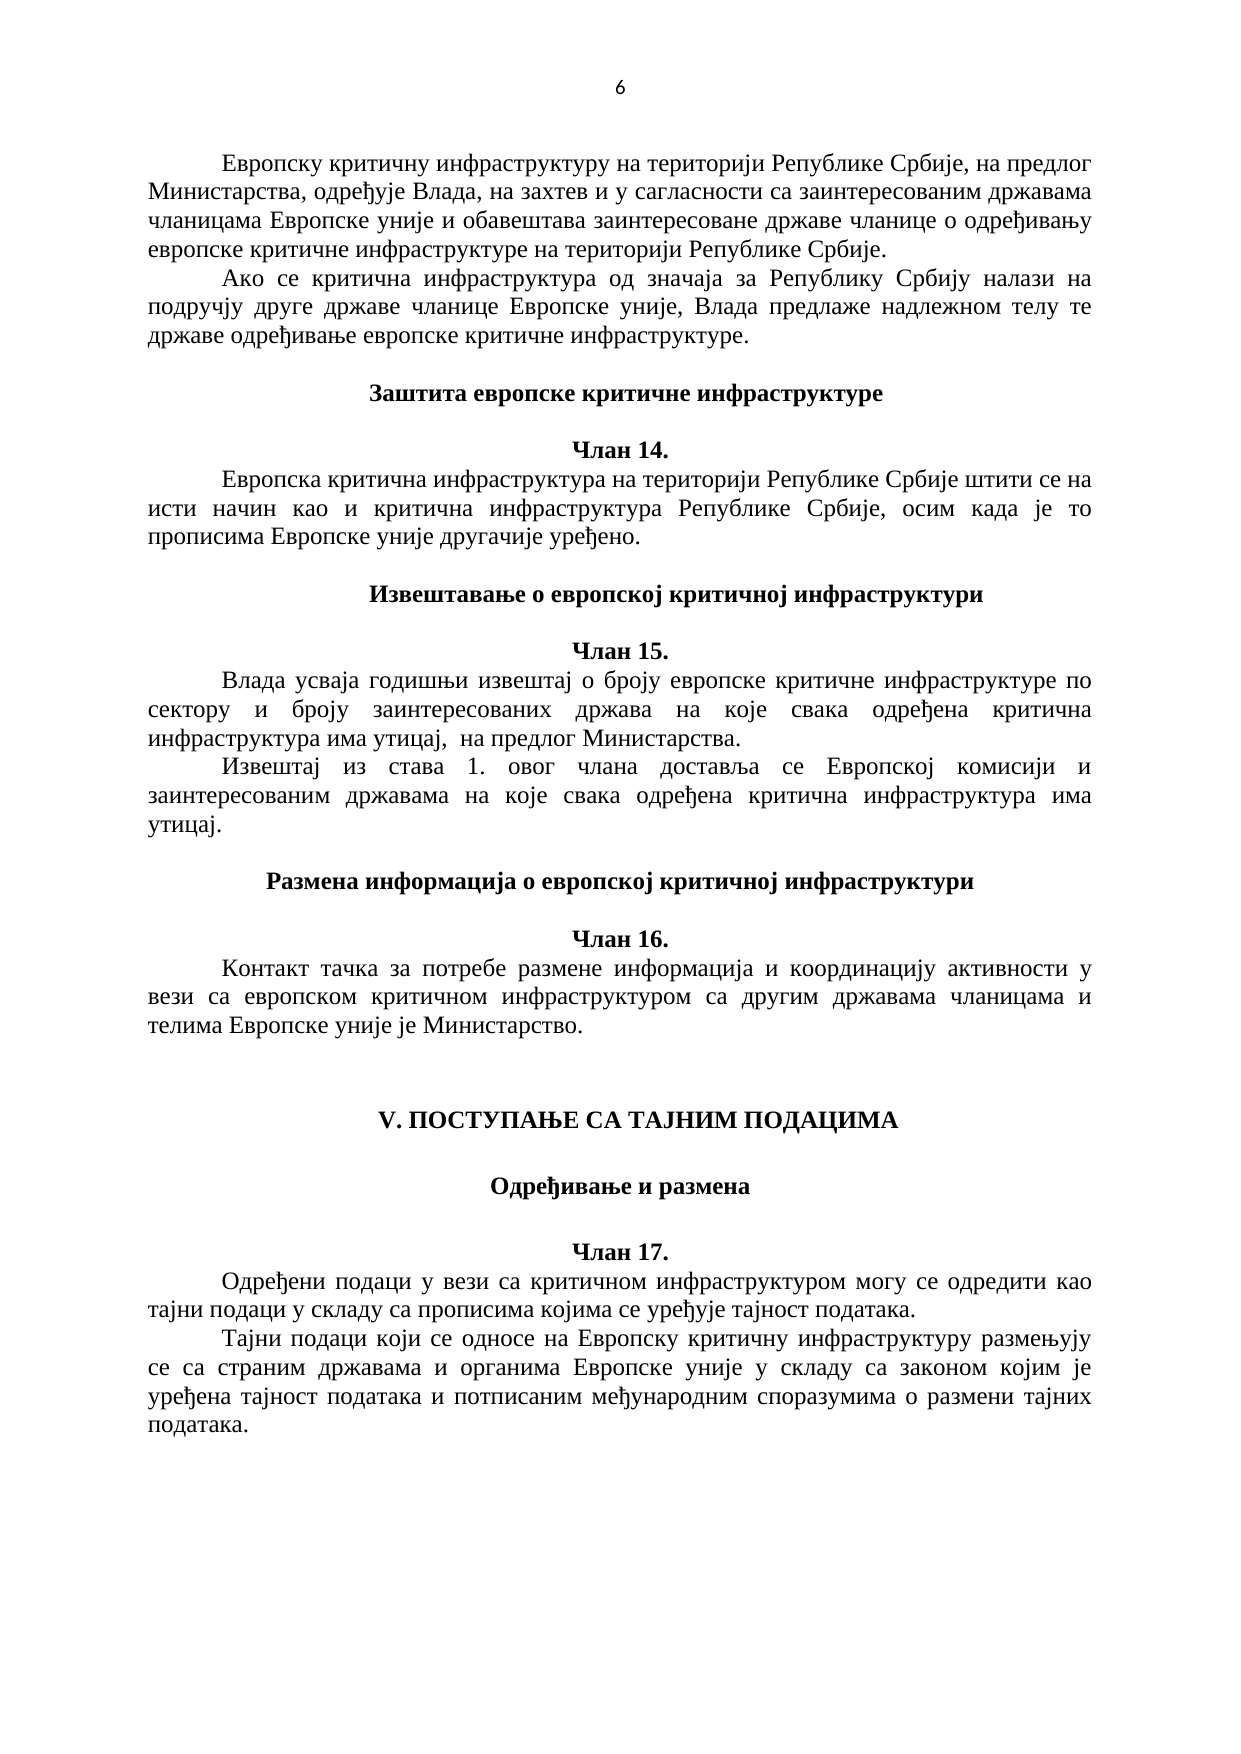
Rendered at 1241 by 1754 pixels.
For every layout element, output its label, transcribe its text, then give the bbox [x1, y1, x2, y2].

list Одређивање и размена [148, 1171, 1093, 1200]
text Тајни подаци који се односе на Европску критичну инфраструктуру размењују се са страним државама и органима Европске уније у складу са законом којим је уређена тајност података и потписаним међународним споразумима о размени тајних података. [148, 1323, 1093, 1438]
text Контакт тачка за потребе размене информација и координацију активности у вези са европском критичном инфраструктуром са другим државама чланицама и телима Европске уније је Министарство. [148, 953, 1093, 1039]
text Извештај из става 1. овог члана доставља се Европској комисији и заинтересованим државама на које свака одређена критична инфраструктура има утицај. [148, 751, 1093, 838]
text Члан 14. [148, 435, 1093, 464]
list V. ПОСТУПАЊЕ СА ТАЈНИМ ПОДАЦИМА [148, 1105, 1093, 1134]
text Члан 15. [148, 636, 1093, 665]
text Члан 16. [148, 924, 1093, 953]
text Европска критична инфраструктура на територији Републике Србије штити се на исти начин као и критична инфраструктура Републике Србије, осим када је то прописима Европске уније другачије уређено. [148, 464, 1093, 550]
text Извештавање о европској критичној инфраструктури [295, 579, 1093, 608]
text Ако се критична инфраструктура од значаја за Републику Србију налази на подручју друге државе чланице Европске уније, Влада предлаже надлежном телу те државе одређивање европске критичне инфраструктуре. [148, 263, 1093, 349]
text Заштита европске критичне инфраструктуре [295, 378, 1093, 406]
text Члан 17. [148, 1237, 1093, 1266]
text Одређени подаци у вези са критичном инфраструктуром могу се одредити као тајни подаци у складу са прописима којима се уређује тајност података. [148, 1266, 1093, 1323]
text Влада усваја годишњи извештај о броју европске критичне инфраструктуре по сектору и броју заинтересованих држава на које свака одређена критична инфраструктура има утицај, на предлог Министарства. [148, 665, 1093, 751]
text Европску критичну инфраструктуру на територији Републике Србије, на предлог Министарства, одређује Влада, на захтев и у сагласности са заинтересованим државама чланицама Европске уније и обавештава заинтересоване државе чланице о одређивању европске критичне инфраструктуре на територији Републике Србије. [148, 148, 1093, 263]
text Размена информација о европској критичној инфраструктури [148, 866, 1093, 895]
